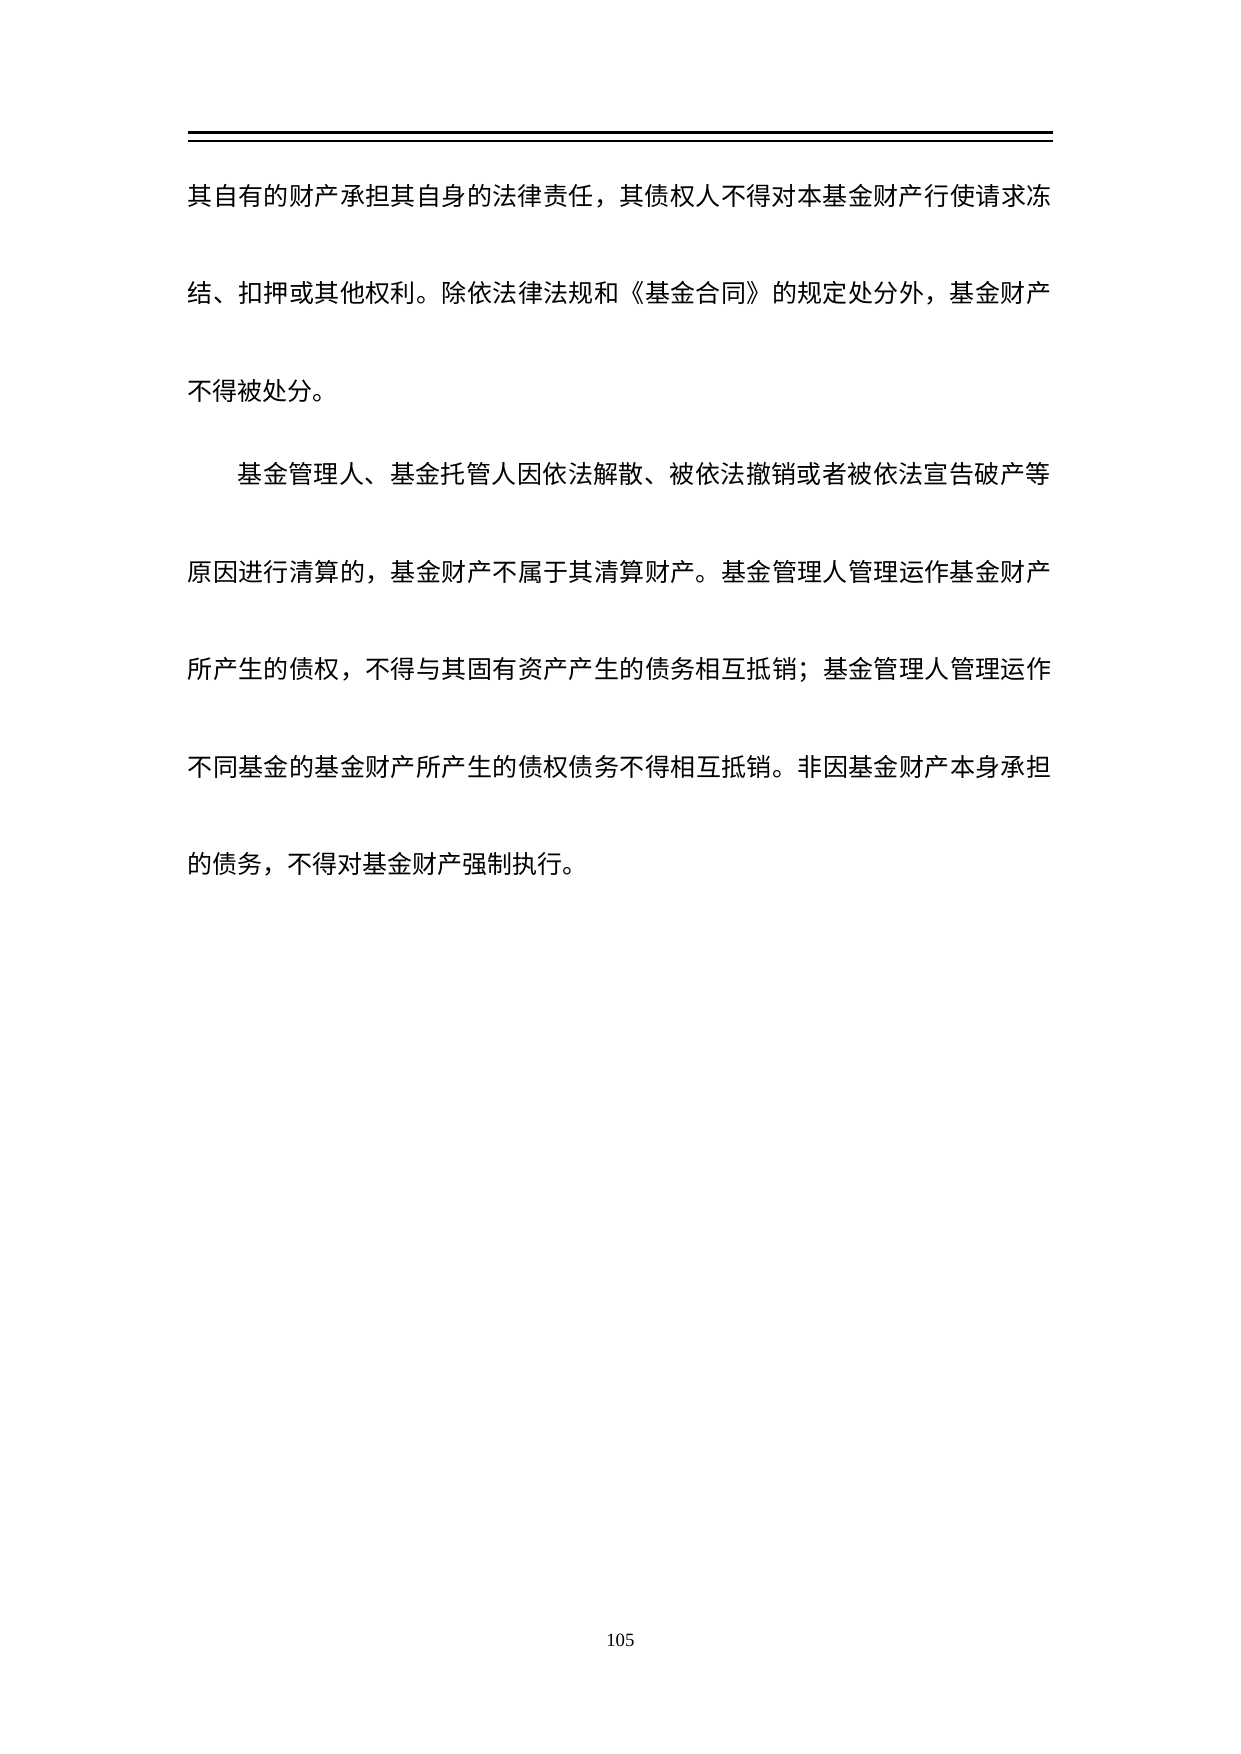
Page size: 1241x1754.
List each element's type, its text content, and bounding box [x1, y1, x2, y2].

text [187, 162, 1053, 422]
text 基金管理人、基金托管人因依法解散、被依法撤销或者被依法宣告破产等原因进行清算的，基金财产不属于其清算财产。基金管理人管理运作基金财产所产生的债权，不得与其固有资产产生的债务相互抵销；基金管理人管理运作不同基金的基金财产所产生的债权债务不得相互抵销。非因基金财产本身承担的债务，不得对基金财产强制执行。 [187, 440, 1053, 895]
